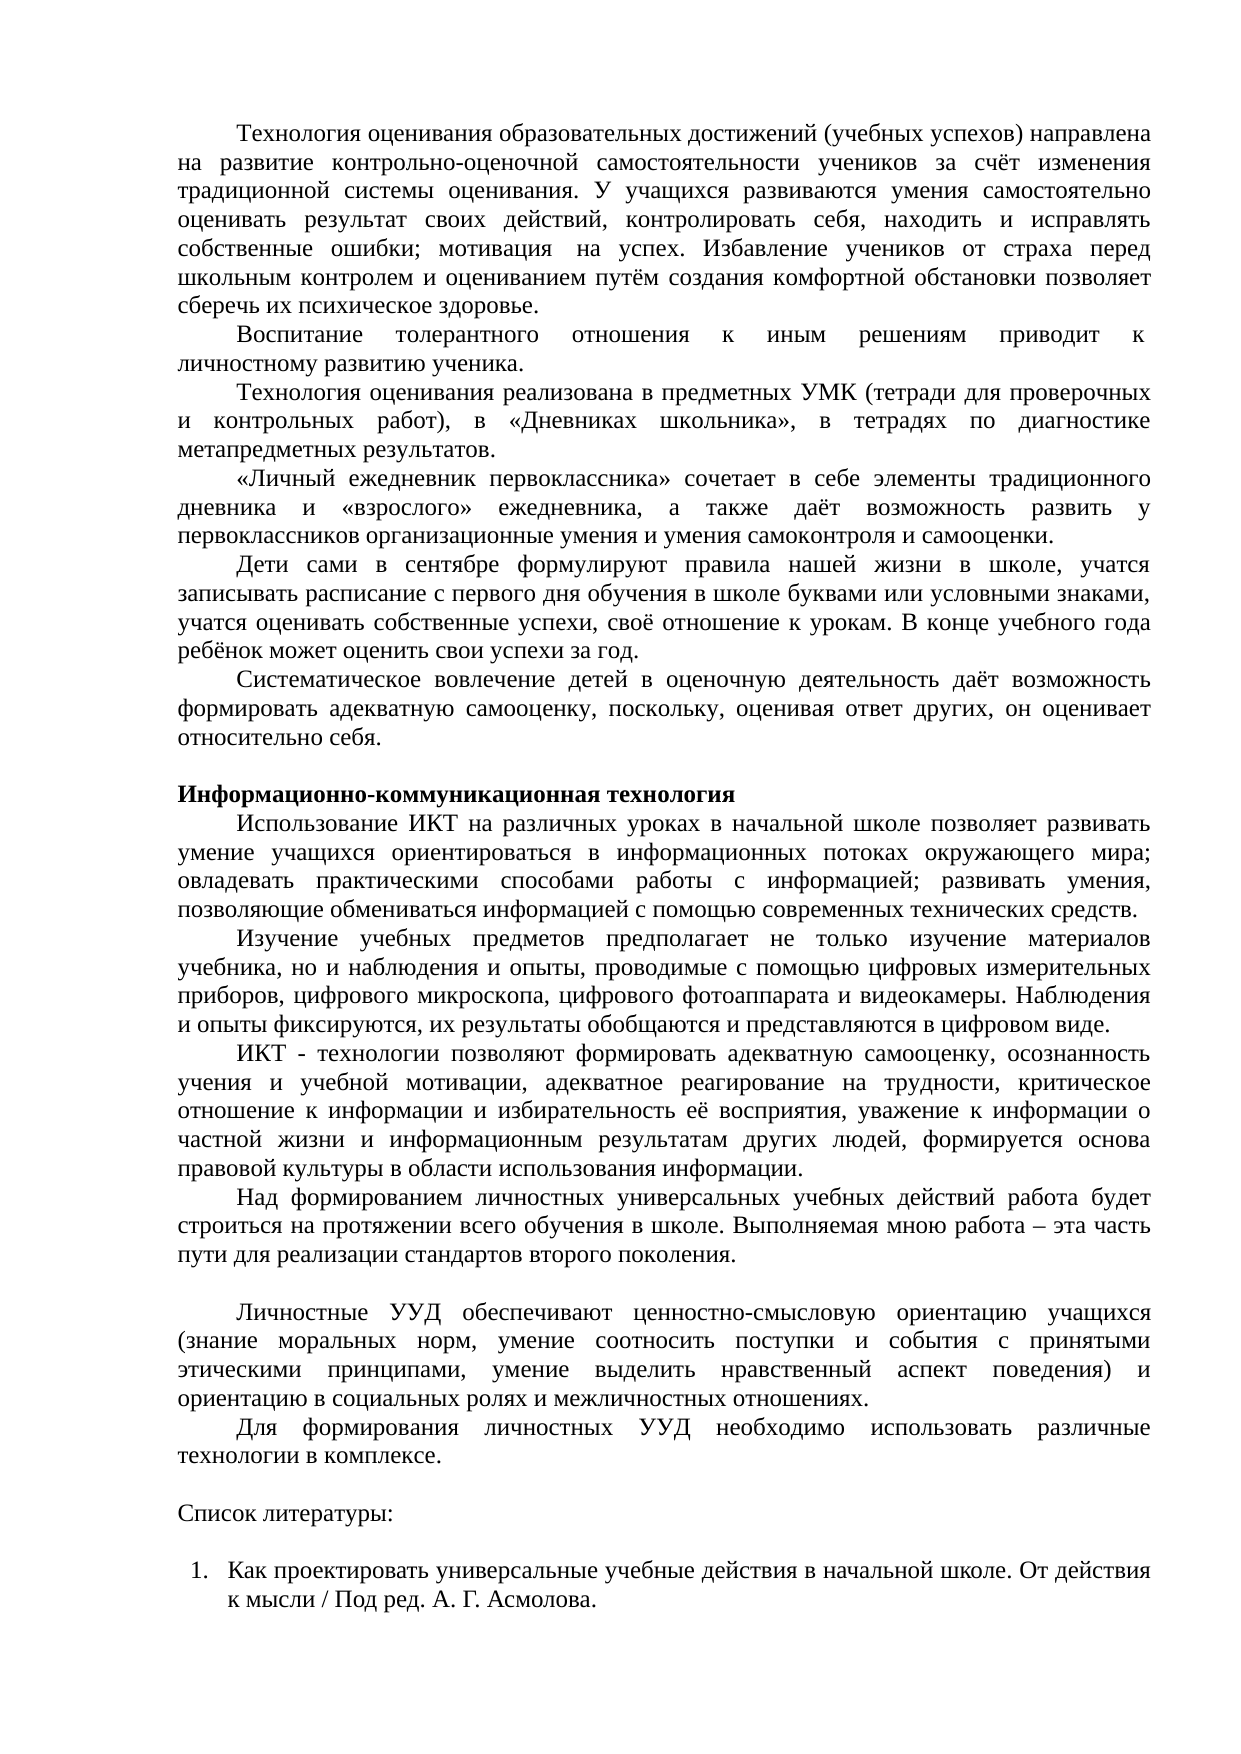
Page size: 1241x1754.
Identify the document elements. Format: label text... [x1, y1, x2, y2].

text Изучение учебных предметов предполагает не только изучение материалов учебника, но и наблюдения и опыты, проводимые с помощью цифровых измерительных приборов, цифрового микроскопа, цифрового фотоаппарата и видеокамеры. Наблюдения и опыты фиксируются, их результаты обобщаются и представляются в цифровом виде. [177, 923, 1152, 1038]
text Технология оценивания реализована в предметных УМК (тетради для проверочных и контрольных работ), в «Дневниках школьника», в тетрадях по диагностике метапредметных результатов. [177, 377, 1152, 463]
text Информационно-коммуникационная технология [177, 779, 1152, 808]
text Личностные УУД обеспечивают ценностно-смысловую ориентацию учащихся (знание моральных норм, умение соотносить поступки и события с принятыми этическими принципами, умение выделить нравственный аспект поведения) и ориентацию в социальных ролях и межличностных отношениях. [177, 1297, 1152, 1412]
text ИКТ - технологии позволяют формировать адекватную самооценку, осознанность учения и учебной мотивации, адекватное реагирование на трудности, критическое отношение к информации и избирательность её восприятия, уважение к информации о частной жизни и информационным результатам других людей, формируется основа правовой культуры в области использования информации. [177, 1038, 1152, 1182]
text Использование ИКТ на различных уроках в начальной школе позволяет развивать умение учащихся ориентироваться в информационных потоках окружающего мира; овладевать практическими способами работы с информацией; развивать умения, позволяющие обмениваться информацией с помощью современных технических средств. [177, 808, 1152, 923]
text Над формированием личностных универсальных учебных действий работа будет строиться на протяжении всего обучения в школе. Выполняемая мною работа – эта часть пути для реализации стандартов второго поколения. [177, 1182, 1152, 1268]
text «Личный ежедневник первоклассника» сочетает в себе элементы традиционного дневника и «взрослого» ежедневника, а также даёт возможность развить у первоклассников организационные умения и умения самоконтроля и самооценки. [177, 463, 1152, 549]
text Для формирования личностных УУД необходимо использовать различные технологии в комплексе. [177, 1412, 1152, 1469]
list Как проектировать универсальные учебные действия в начальной школе. От действия к мысли / Под ред. А. Г. Асмолова. [190, 1556, 1152, 1613]
text Дети сами в сентябре формулируют правила нашей жизни в школе, учатся записывать расписание с первого дня обучения в школе буквами или условными знаками, учатся оценивать собственные успехи, своё отношение к урокам. В конце учебного года ребёнок может оценить свои успехи за год. [177, 549, 1152, 664]
text Список литературы: [177, 1498, 1152, 1527]
text Воспитание толерантного отношения к иным решениям приводит к личностному развитию ученика. [177, 319, 1152, 377]
text Систематическое вовлечение детей в оценочную деятельность даёт возможность формировать адекватную самооценку, поскольку, оценивая ответ других, он оценивает относительно себя. [177, 664, 1152, 751]
text Технология оценивания образовательных достижений (учебных успехов) направлена на развитие контрольно-оценочной самостоятельности учеников за счёт изменения традиционной системы оценивания. У учащихся развиваются умения самостоятельно оценивать результат своих действий, контролировать себя, находить и исправлять собственные ошибки; мотивация на успех. Избавление учеников от страха перед школьным контролем и оцениванием путём создания комфортной обстановки позволяет сберечь их психическое здоровье. [177, 118, 1152, 319]
